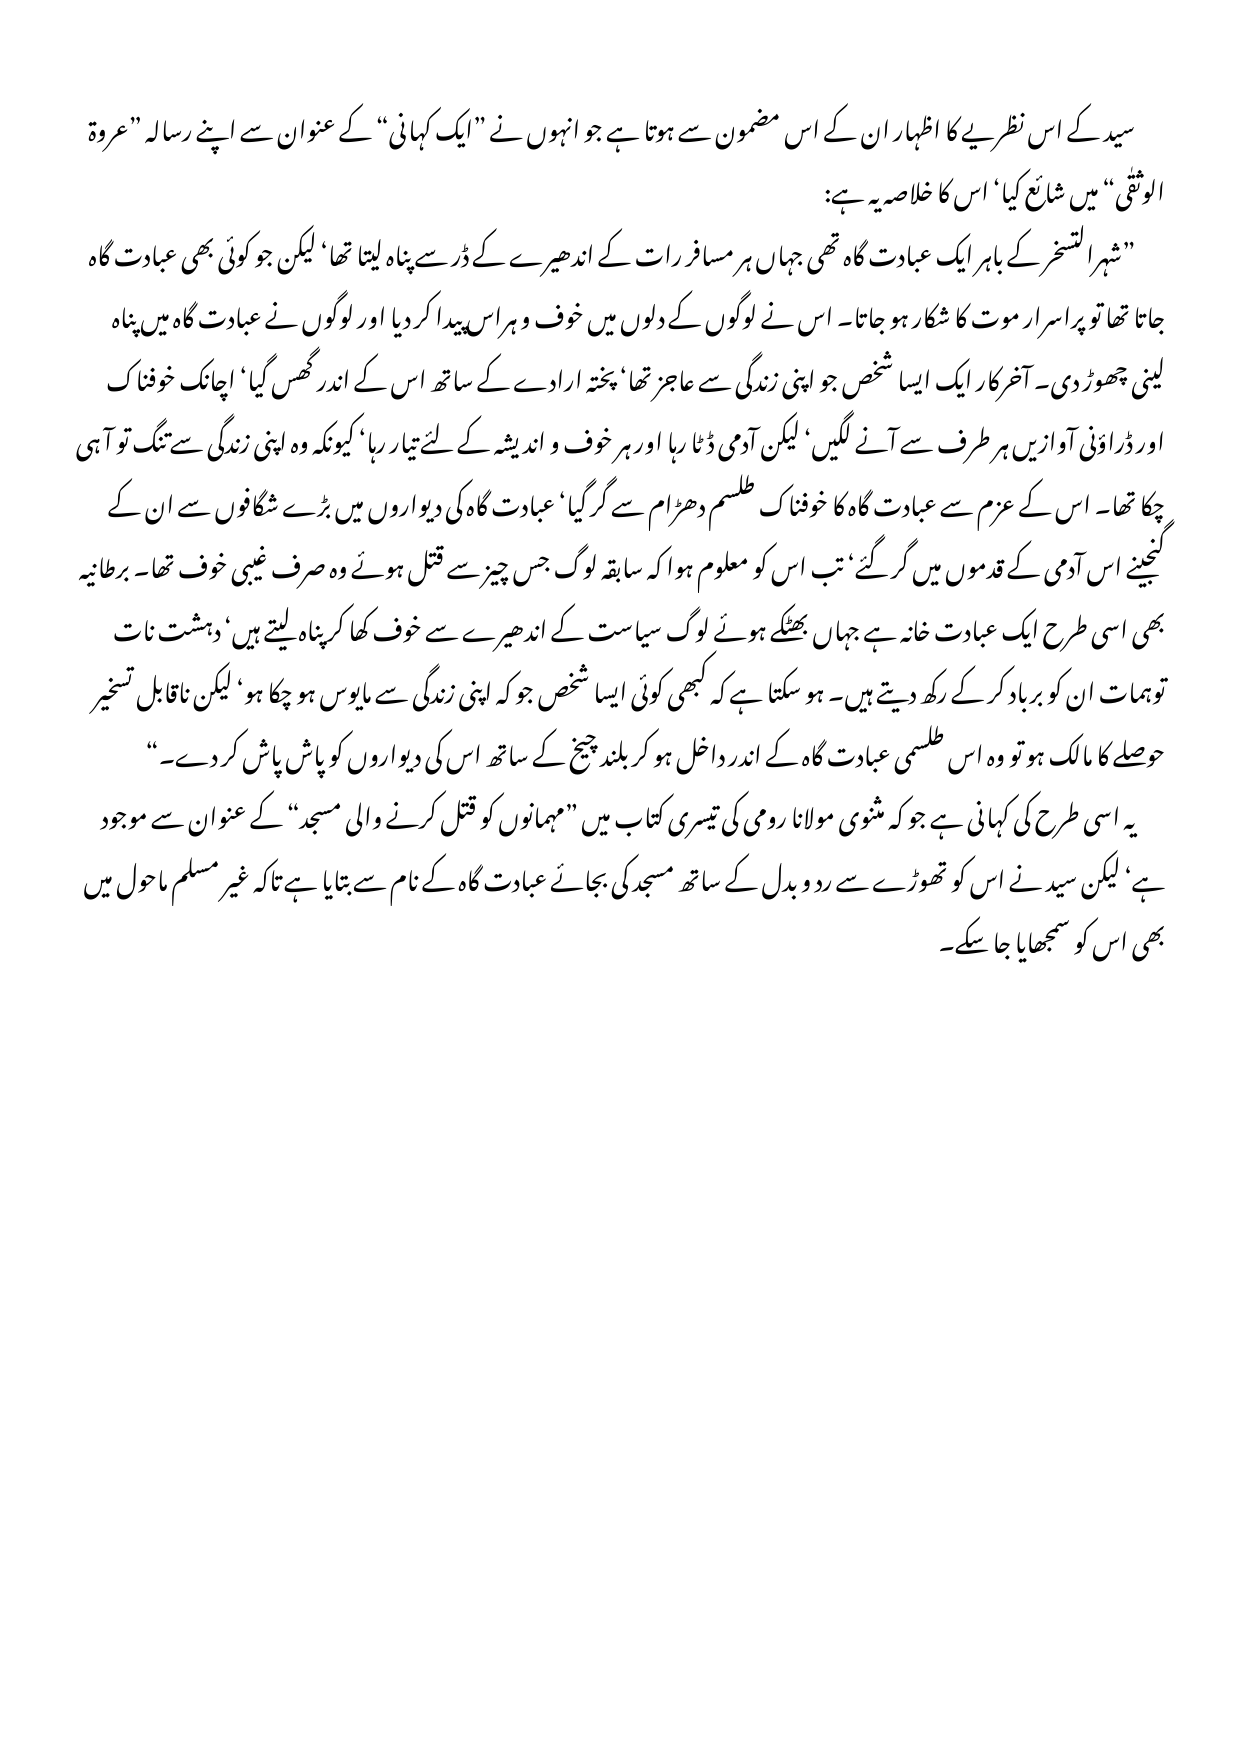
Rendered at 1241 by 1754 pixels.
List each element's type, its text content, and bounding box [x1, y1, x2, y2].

text یہ اسی طرح کی کہانی ہے جو کہ مثنوی مولانا رومی کی تیسری کتاب میں ”مہمانوں کو قتل کرنے والی مسجد“ کے عنوان سے موجود ہے‘ لیکن سید نے اس کو تھوڑے سے رد و بدل کے ساتھ مسجد کی بجائے عبادت گاہ کے نام سے بتایا ہے تاکہ غیر مسلم ماحول میں بھی اس کو سمجھایا جا سکے۔ [75, 781, 1165, 969]
text سید کے اس نظریے کا اظہار ان کے اس مضمون سے ہوتا ہے جو انہوں نے ”ایک کہانی“ کے عنوان سے اپنے رسالہ ”عروة الوثقٰی“ میں شائع کیا‘ اس کا خلاصہ یہ ہے: [75, 94, 1165, 219]
text ”شہرالتسخر کے باہر ایک عبادت گاہ تھی جہاں ہر مسافر رات کے اندھیرے کے ڈر سے پناہ لیتا تھا‘ لیکن جو کوئی بھی عبادت گاہ جاتا تھا تو پراسرار موت کا شکار ہو جاتا۔ اس نے لوگوں کے دلوں میں خوف و ہراس پیدا کر دیا اور لوگوں نے عبادت گاہ میں پناہ لینی چھوڑ دی۔ آخرکار ایک ایسا شخص جو اپنی زندگی سے عاجز تھا‘ پختہ ارادے کے ساتھ اس کے اندر گھس گیا‘ اچانک خوفناک اور ڈراؤنی آوازیں ہر طرف سے آنے لگیں‘ لیکن آدمی ڈٹا رہا اور ہر خوف و اندیشہ کے لئے تیار رہا‘ کیونکہ وہ اپنی زندگی سے تنگ تو آ ہی چکا تھا۔ اس کے عزم سے عبادت گاہ کا خوفناک طلسم دھڑام سے گر گیا‘ عبادت گاہ کی دیواروں میں بڑے شگافوں سے ان کے گنجینے اس آدمی کے قدموں میں گر گئے‘ تب اس کو معلوم ہوا کہ سابقہ لوگ جس چیز سے قتل ہوئے وہ صرف غیبی خوف تھا۔ برطانیہ بھی اسی طرح ایک عبادت خانہ ہے جہاں بھٹکے ہوئے لوگ سیاست کے اندھیرے سے خوف کھا کر پناہ لیتے ہیں‘ دہشت نات توہمات ان کو برباد کر کے رکھ دیتے ہیں۔ ہو سکتا ہے کہ کبھی کوئی ایسا شخص جو کہ اپنی زندگی سے مایوس ہو چکا ہو‘ لیکن ناقابل تسخیر حوصلے کا مالک ہو تو وہ اس طلسمی عبادت گاہ کے اندر داخل ہو کر بلند چیخ کے ساتھ اس کی دیواروں کو پاش پاش کر دے۔“ [75, 219, 1165, 781]
